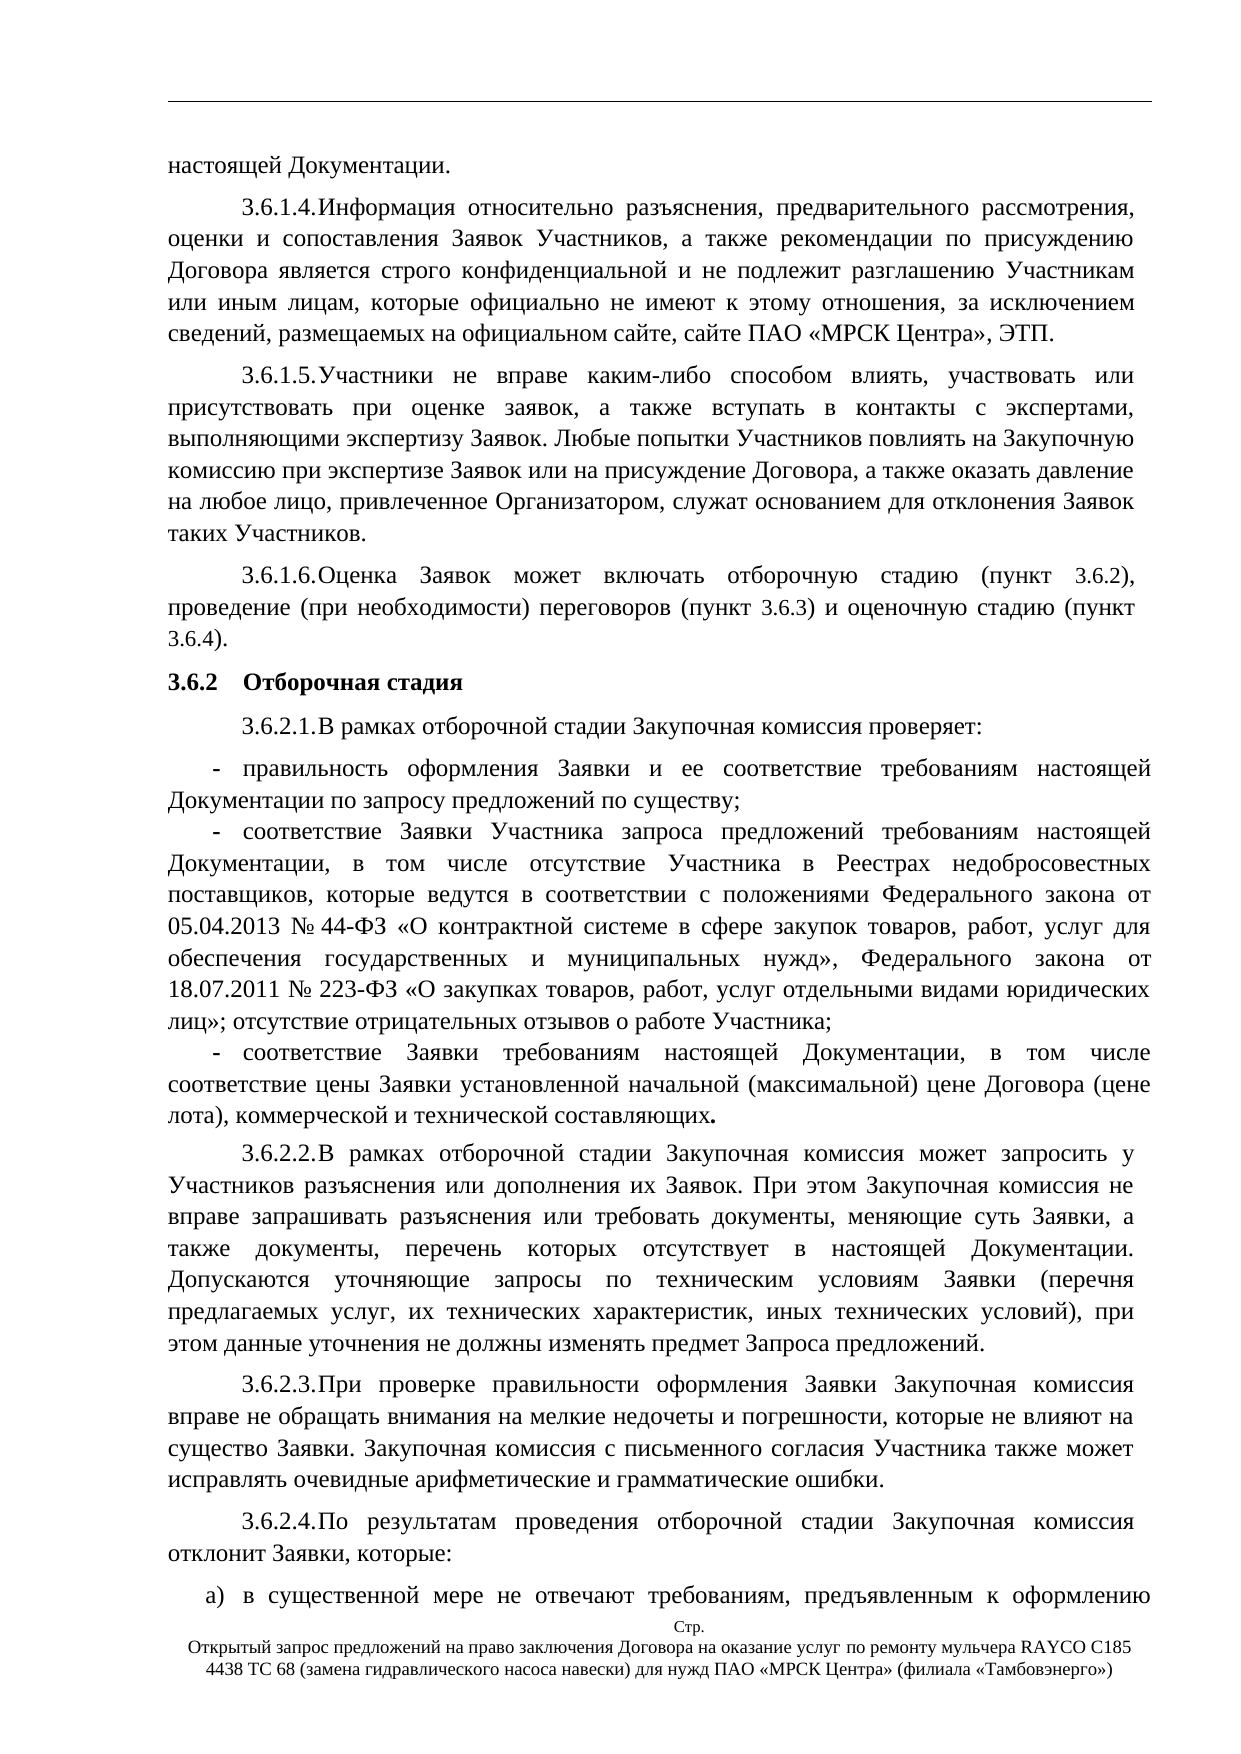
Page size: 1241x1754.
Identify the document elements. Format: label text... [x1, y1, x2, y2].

list правильность оформления Заявки и ее соответствие требованиям настоящей Документации по запросу предложений по существу; [168, 753, 1152, 813]
list При проверке правильности оформления Заявки Закупочная комиссия вправе не обращать внимания на мелкие недочеты и погрешности, которые не влияют на существо Заявки. Закупочная комиссия с письменного согласия Участника также может исправлять очевидные арифметические и грамматические ошибки. [168, 1369, 1135, 1493]
list Информация относительно разъяснения, предварительного рассмотрения, оценки и сопоставления Заявок Участников, а также рекомендации по присуждению Договора является строго конфиденциальной и не подлежит разглашению Участникам или иным лицам, которые официально не имеют к этому отношения, за исключением сведений, размещаемых на официальном сайте, сайте ПАО «МРСК Центра», ЭТП. [168, 192, 1135, 347]
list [168, 150, 1135, 179]
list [205, 1580, 1152, 1608]
list соответствие Заявки Участника запроса предложений требованиям настоящей Документации, в том числе отсутствие Участника в Реестрах недобросовестных поставщиков, которые ведутся в соответствии с положениями Федерального закона от 05.04.2013 № 44-ФЗ «О контрактной системе в сфере закупок товаров, работ, услуг для обеспечения государственных и муниципальных нужд», Федерального закона от 18.07.2011 № 223-ФЗ «О закупках товаров, работ, услуг отдельными видами юридических лиц»; отсутствие отрицательных отзывов о работе Участника; [168, 816, 1152, 1034]
list Участники не вправе каким-либо способом влиять, участвовать или присутствовать при оценке заявок, а также вступать в контакты с экспертами, выполняющими экспертизу Заявок. Любые попытки Участников повлиять на Закупочную комиссию при экспертизе Заявок или на присуждение Договора, а также оказать давление на любое лицо, привлеченное Организатором, служат основанием для отклонения Заявок таких Участников. [168, 360, 1135, 547]
subtitle Отборочная стадия [168, 667, 1152, 696]
list В рамках отборочной стадии Закупочная комиссия может запросить у Участников разъяснения или дополнения их Заявок. При этом Закупочная комиссия не вправе запрашивать разъяснения или требовать документы, меняющие суть Заявки, а также документы, перечень которых отсутствует в настоящей Документации. Допускаются уточняющие запросы по техническим условиям Заявки (перечня предлагаемых услуг, их технических характеристик, иных технических условий), при этом данные уточнения не должны изменять предмет Запроса предложений. [168, 1138, 1135, 1356]
list Оценка Заявок может включать отборочную стадию (пункт 3.6.2), проведение (при необходимости) переговоров (пункт 3.6.3) и оценочную стадию (пункт 3.6.4). [168, 560, 1135, 652]
list соответствие Заявки требованиям настоящей Документации, в том числе соответствие цены Заявки установленной начальной (максимальной) цене Договора (цене лота), коммерческой и технической составляющих. [168, 1037, 1152, 1129]
list По результатам проведения отборочной стадии Закупочная комиссия отклонит Заявки, которые: [168, 1506, 1135, 1567]
list В рамках отборочной стадии Закупочная комиссия проверяет: [168, 711, 1135, 740]
